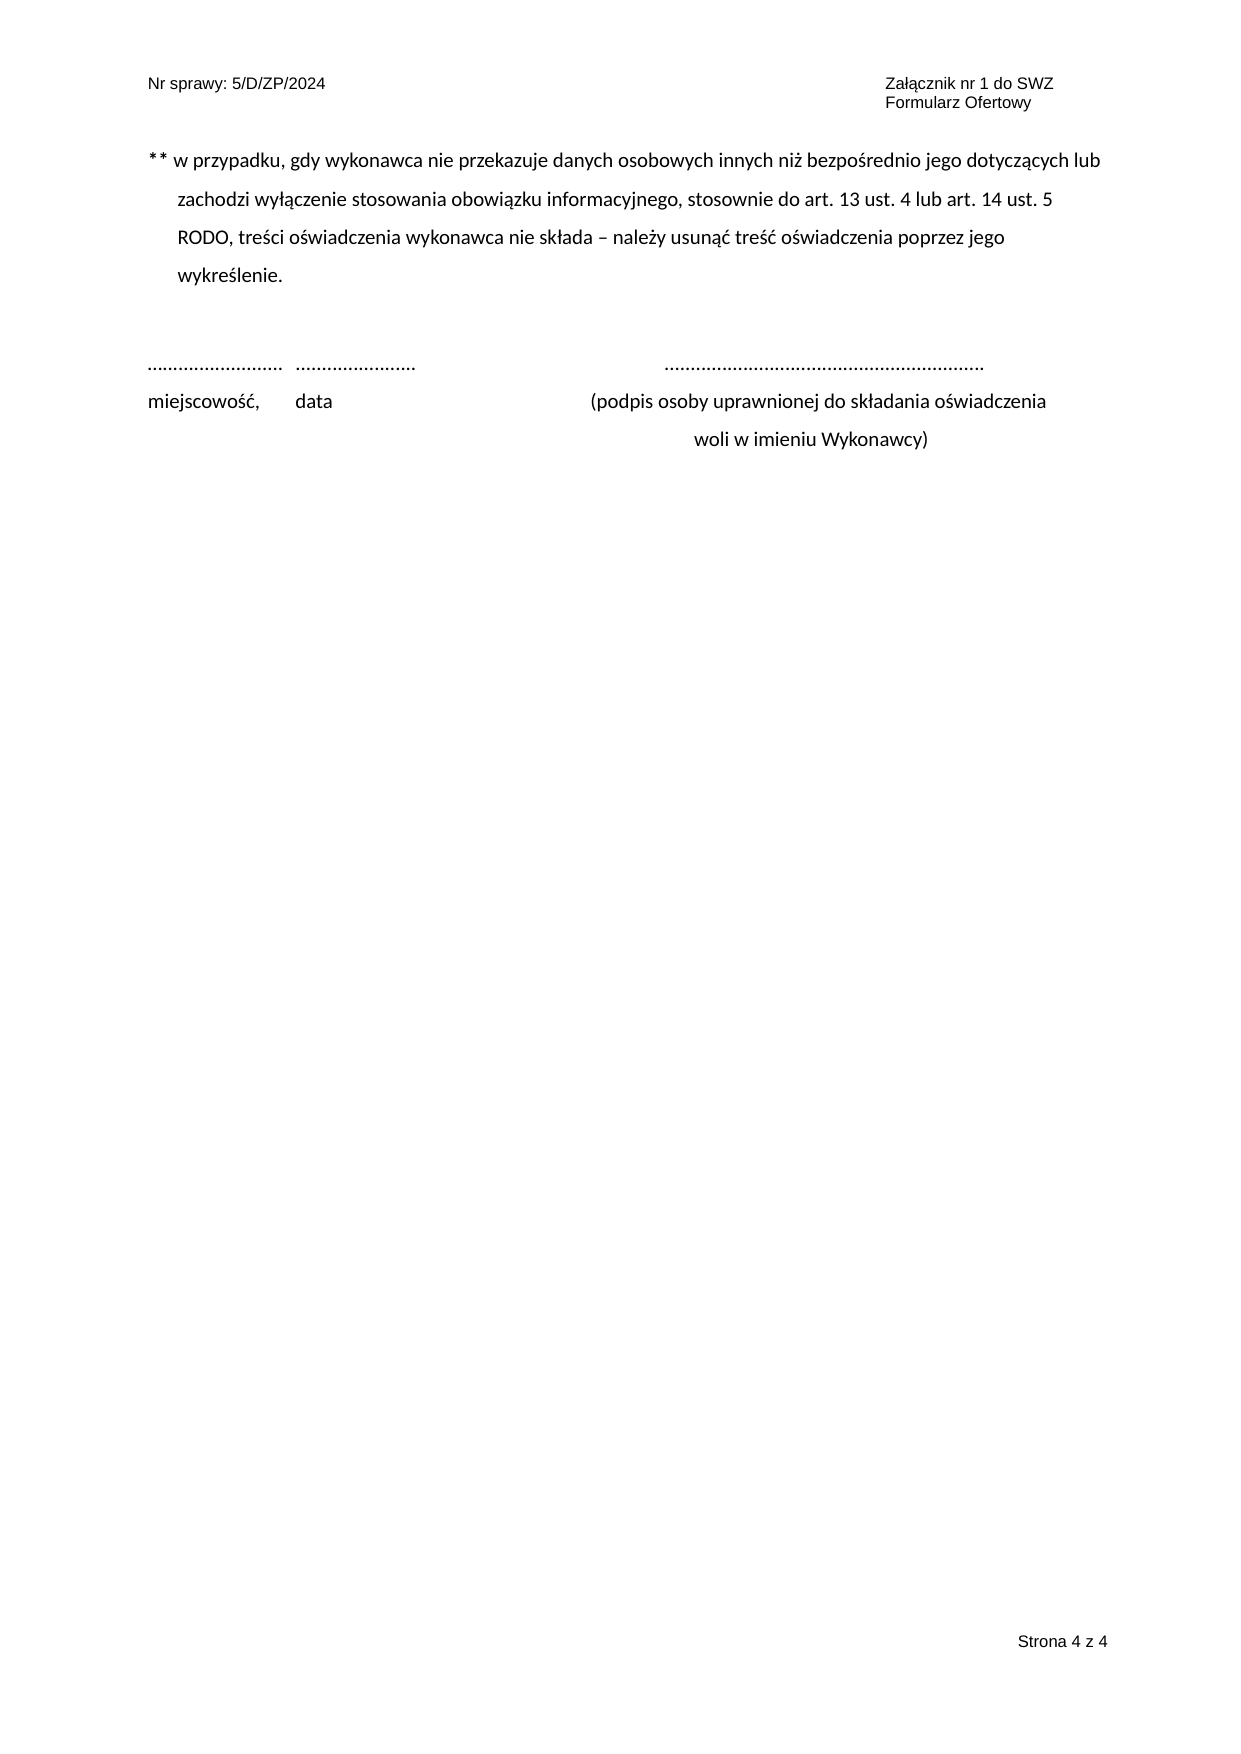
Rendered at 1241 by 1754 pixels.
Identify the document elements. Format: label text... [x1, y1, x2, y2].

text ** w przypadku, gdy wykonawca nie przekazuje danych osobowych innych niż bezpośrednio jego dotyczących lub zachodzi wyłączenie stosowania obowiązku informacyjnego, stosownie do art. 13 ust. 4 lub art. 14 ust. 5 RODO, treści oświadczenia wykonawca nie składa – należy usunąć treść oświadczenia poprzez jego wykreślenie. [148, 148, 1107, 287]
text …....................... ....................... ............................................................. [148, 350, 1004, 376]
text woli w imieniu Wykonawcy) [590, 426, 1107, 452]
text miejscowość, data (podpis osoby uprawnionej do składania oświadczenia [148, 388, 1107, 414]
